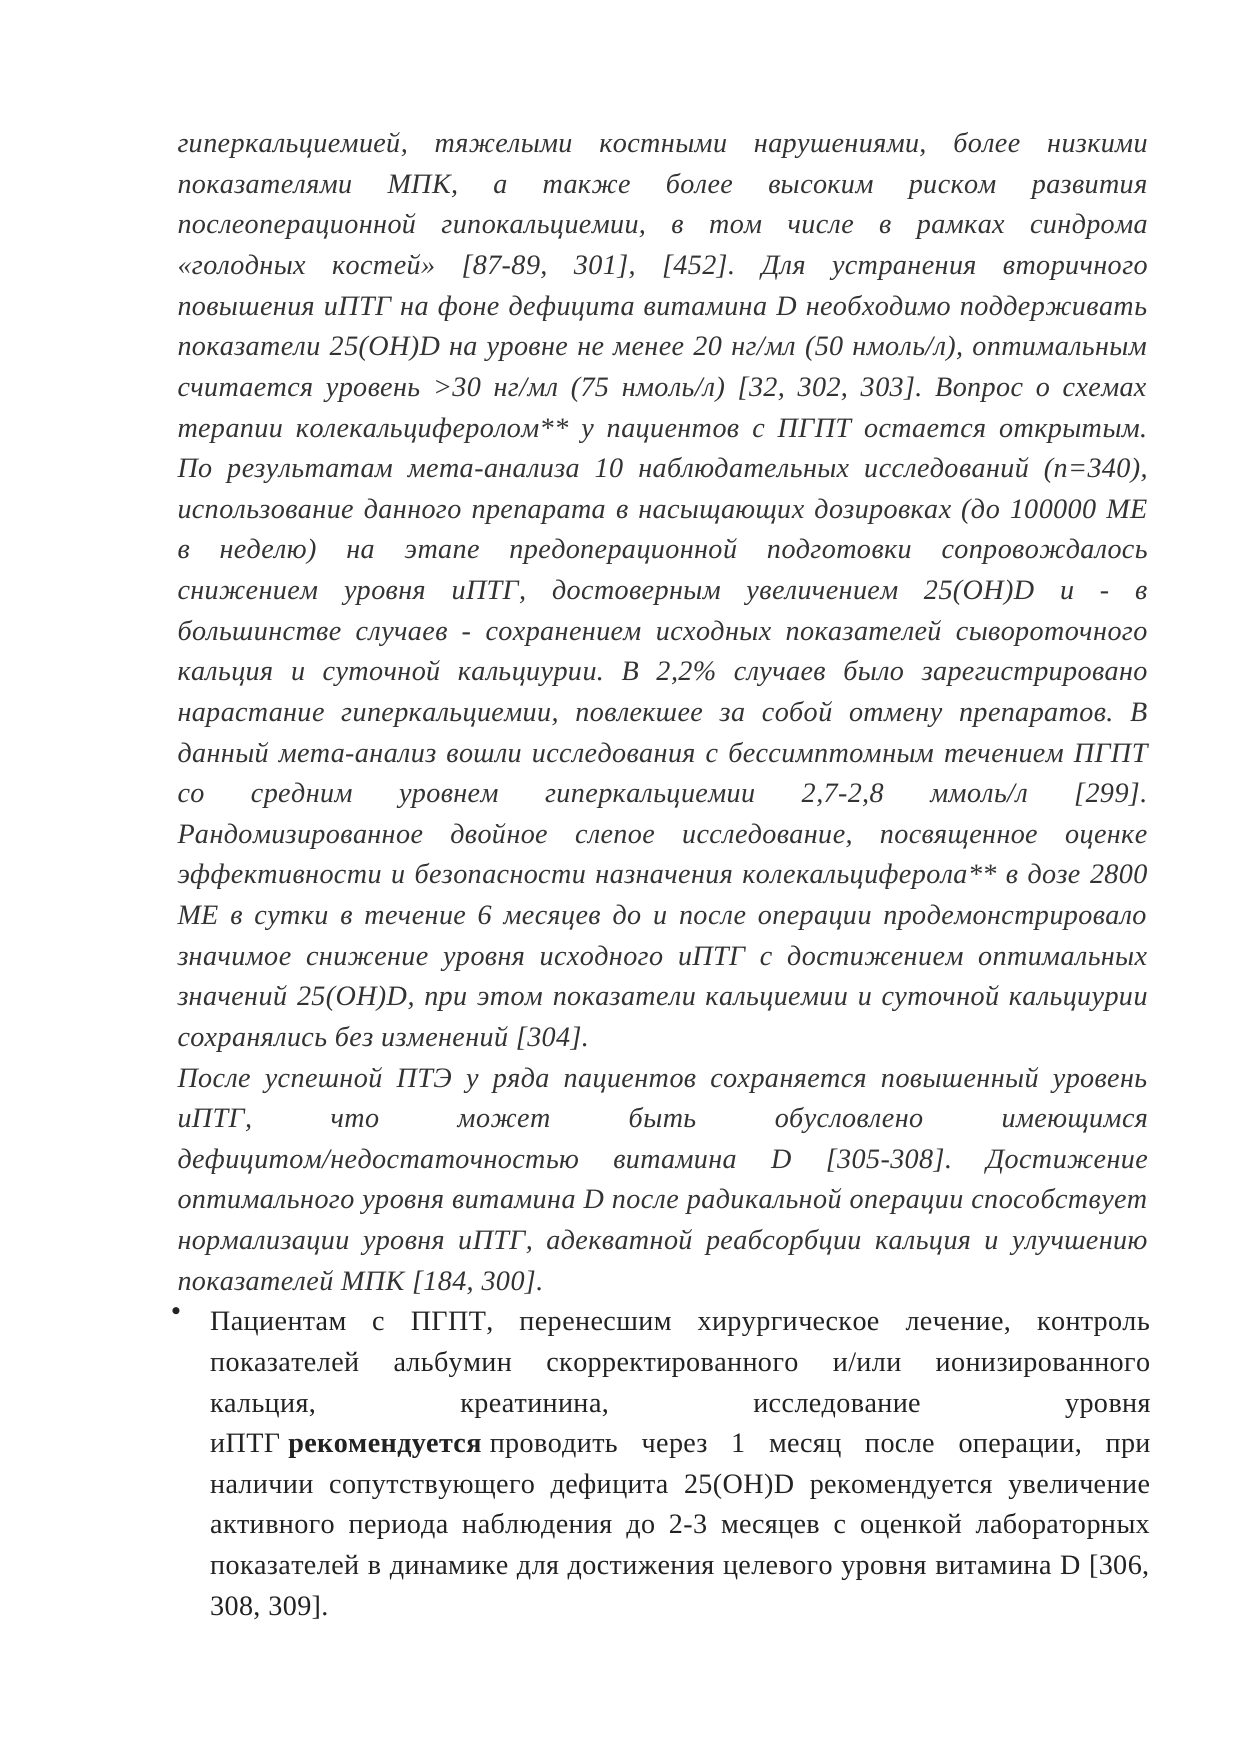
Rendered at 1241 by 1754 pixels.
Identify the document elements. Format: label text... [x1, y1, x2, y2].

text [177, 118, 1152, 1052]
list Пациентам с ПГПТ, перенесшим хирургическое лечение, контроль показателей альбумин скорректированного и/или ионизированного кальция, креатинина, исследование уровня иПТГ рекомендуется проводить через 1 месяц после операции, при наличии сопутствующего дефицита 25(ОН)D рекомендуется увеличение активного периода наблюдения до 2-3 месяцев с оценкой лабораторных показателей в динамике для достижения целевого уровня витамина D [306, 308, 309]. [172, 1296, 1152, 1621]
text После успешной ПТЭ у ряда пациентов сохраняется повышенный уровень иПТГ, что может быть обусловлено имеющимся дефицитом/недостаточностью витамина D [305-308]. Достижение оптимального уровня витамина D после радикальной операции способствует нормализации уровня иПТГ, адекватной реабсорбции кальция и улучшению показателей МПК [184, 300]. [177, 1052, 1152, 1296]
